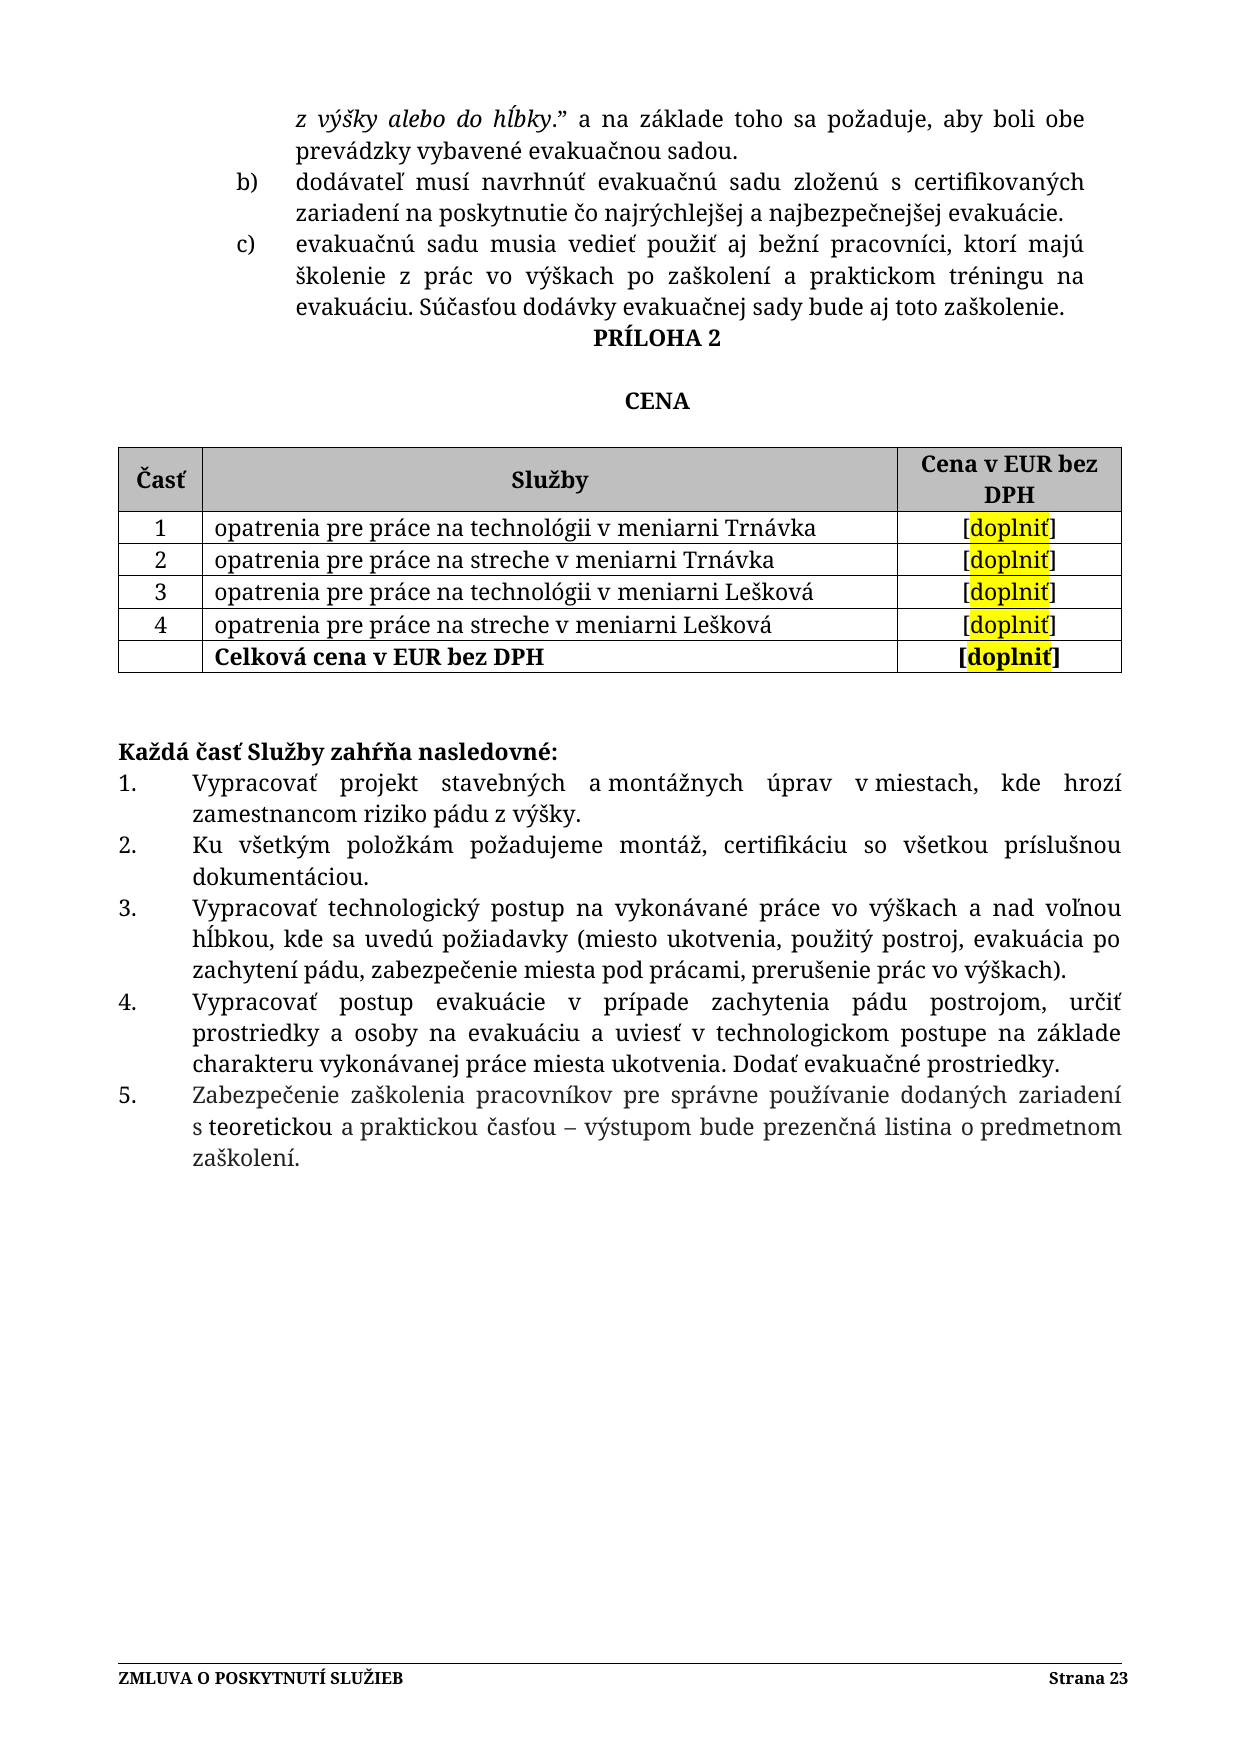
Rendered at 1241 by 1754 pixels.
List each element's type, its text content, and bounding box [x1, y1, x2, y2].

table_cell [doplniť] [1049, 512, 1121, 543]
table_cell [doplniť] [1049, 609, 1121, 640]
list PRÍLOHA 2 [192, 322, 1122, 353]
table_cell [doplniť] [1051, 641, 1121, 672]
list Vypracovať postup evakuácie v prípade zachytenia pádu postrojom, určiť prostriedky a osoby na evakuáciu a uviesť v technologickom postupe na základe charakteru vykonávanej práce miesta ukotvenia. Dodať evakuačné prostriedky. [118, 986, 1122, 1079]
table_cell opatrenia pre práce na streche v meniarni Lešková [203, 609, 897, 640]
list CENA [192, 384, 1122, 416]
table_cell [doplniť] [1049, 544, 1121, 575]
table_cell opatrenia pre práce na technológii v meniarni Lešková [203, 576, 897, 607]
table_cell [doplniť] [898, 641, 967, 672]
table_header Služby [203, 448, 897, 511]
table_cell [119, 641, 202, 672]
table_cell opatrenia pre práce na streche v meniarni Trnávka [203, 544, 897, 575]
table_cell 1 [119, 512, 202, 543]
table_cell 3 [119, 576, 202, 607]
list Vypracovať technologický postup na vykonávané práce vo výškach a nad voľnou hĺbkou, kde sa uvedú požiadavky (miesto ukotvenia, použitý postroj, evakuácia po zachytení pádu, zabezpečenie miesta pod prácami, prerušenie prác vo výškach). [118, 892, 1122, 986]
table_cell Celková cena v EUR bez DPH [203, 641, 897, 672]
text Každá časť Služby zahŕňa nasledovné: [118, 736, 1122, 767]
table_cell opatrenia pre práce na technológii v meniarni Trnávka [203, 512, 897, 543]
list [236, 103, 1086, 166]
table_header Časť [119, 448, 202, 511]
table_cell 4 [119, 609, 202, 640]
list Zabezpečenie zaškolenia pracovníkov pre správne používanie dodaných zariadení s teoretickou a praktickou časťou – výstupom bude prezenčná listina o predmetnom zaškolení. [118, 1079, 1122, 1173]
table_cell [doplniť] [898, 576, 970, 607]
table_cell [doplniť] [898, 512, 970, 543]
table_cell [doplniť] [1049, 576, 1121, 607]
table_cell [doplniť] [898, 544, 970, 575]
table_header Cena v EUR bez DPH [898, 448, 1121, 511]
list Vypracovať projekt stavebných a montážnych úprav v miestach, kde hrozí zamestnancom riziko pádu z výšky. [118, 767, 1122, 829]
list dodávateľ musí navrhnúť evakuačnú sadu zloženú s certifikovaných zariadení na poskytnutie čo najrýchlejšej a najbezpečnejšej evakuácie. [236, 166, 1086, 228]
table_cell [doplniť] [898, 609, 970, 640]
list evakuačnú sadu musia vedieť použiť aj bežní pracovníci, ktorí majú školenie z prác vo výškach po zaškolení a praktickom tréningu na evakuáciu. Súčasťou dodávky evakuačnej sady bude aj toto zaškolenie. [236, 228, 1086, 322]
list Ku všetkým položkám požadujeme montáž, certifikáciu so všetkou príslušnou dokumentáciou. [118, 829, 1122, 892]
table_cell 2 [119, 544, 202, 575]
